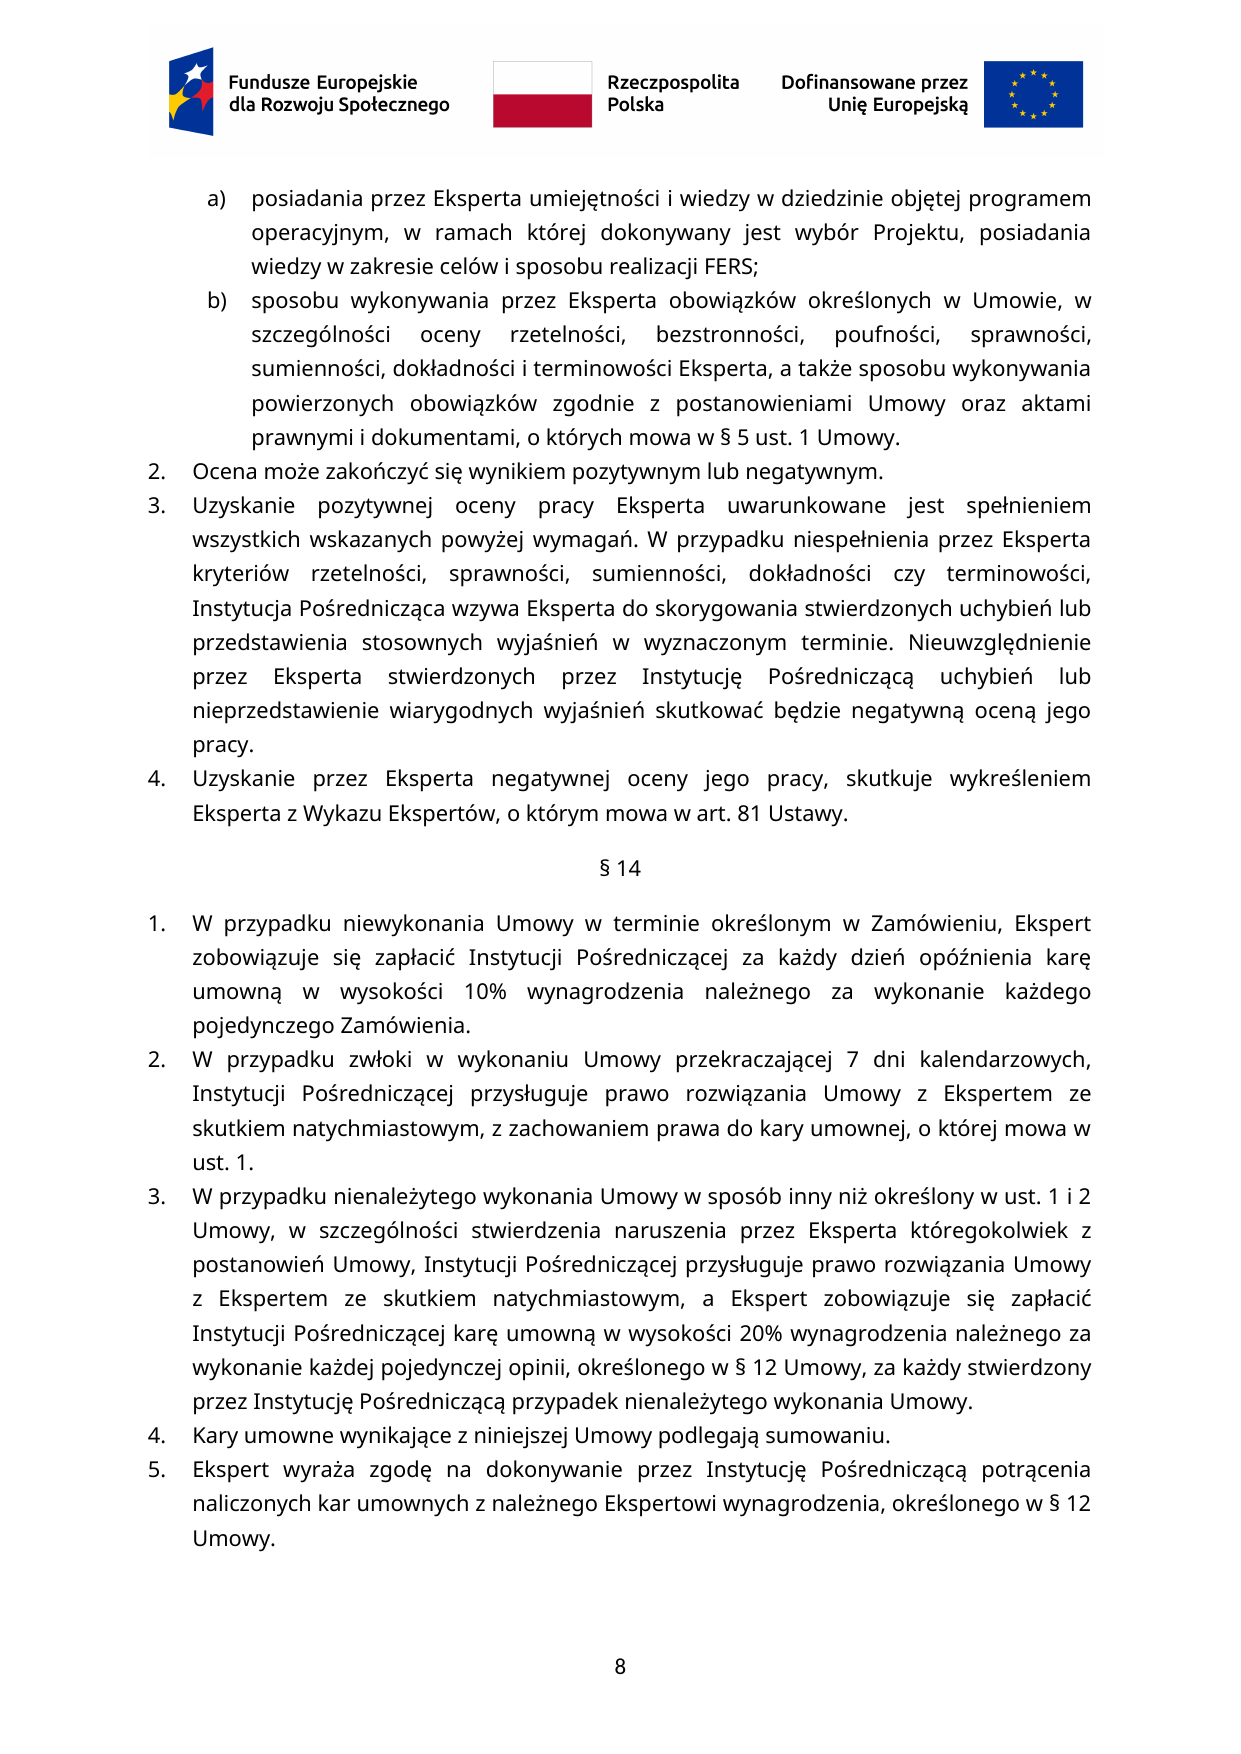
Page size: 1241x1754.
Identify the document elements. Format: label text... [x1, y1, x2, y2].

list sposobu wykonywania przez Eksperta obowiązków określonych w Umowie, w szczególności oceny rzetelności, bezstronności, poufności, sprawności, sumienności, dokładności i terminowości Eksperta, a także sposobu wykonywania powierzonych obowiązków zgodnie z postanowieniami Umowy oraz aktami prawnymi i dokumentami, o których mowa w § 5 ust. 1 Umowy. [207, 285, 1092, 452]
text § 14 [148, 853, 1092, 882]
list W przypadku zwłoki w wykonaniu Umowy przekraczającej 7 dni kalendarzowych, Instytucji Pośredniczącej przysługuje prawo rozwiązania Umowy z Ekspertem ze skutkiem natychmiastowym, z zachowaniem prawa do kary umownej, o której mowa w ust. 1. [148, 1044, 1092, 1177]
list Kary umowne wynikające z niniejszej Umowy podlegają sumowaniu. [148, 1420, 1092, 1450]
list Uzyskanie pozytywnej oceny pracy Eksperta uwarunkowane jest spełnieniem wszystkich wskazanych powyżej wymagań. W przypadku niespełnienia przez Eksperta kryteriów rzetelności, sprawności, sumienności, dokładności czy terminowości, Instytucja Pośrednicząca wzywa Eksperta do skorygowania stwierdzonych uchybień lub przedstawienia stosownych wyjaśnień w wyznaczonym terminie. Nieuwzględnienie przez Eksperta stwierdzonych przez Instytucję Pośredniczącą uchybień lub nieprzedstawienie wiarygodnych wyjaśnień skutkować będzie negatywną oceną jego pracy. [148, 490, 1092, 759]
list W przypadku nienależytego wykonania Umowy w sposób inny niż określony w ust. 1 i 2 Umowy, w szczególności stwierdzenia naruszenia przez Eksperta któregokolwiek z postanowień Umowy, Instytucji Pośredniczącej przysługuje prawo rozwiązania Umowy z Ekspertem ze skutkiem natychmiastowym, a Ekspert zobowiązuje się zapłacić Instytucji Pośredniczącej karę umowną w wysokości 20% wynagrodzenia należnego za wykonanie każdej pojedynczej opinii, określonego w § 12 Umowy, za każdy stwierdzony przez Instytucję Pośredniczącą przypadek nienależytego wykonania Umowy. [148, 1181, 1092, 1416]
list Uzyskanie przez Eksperta negatywnej oceny jego pracy, skutkuje wykreśleniem Eksperta z Wykazu Ekspertów, o którym mowa w art. 81 Ustawy. [148, 763, 1092, 827]
picture [147, 25, 1105, 158]
list W przypadku niewykonania Umowy w terminie określonym w Zamówieniu, Ekspert zobowiązuje się zapłacić Instytucji Pośredniczącej za każdy dzień opóźnienia karę umowną w wysokości 10% wynagrodzenia należnego za wykonanie każdego pojedynczego Zamówienia. [148, 908, 1092, 1040]
list Ocena może zakończyć się wynikiem pozytywnym lub negatywnym. [148, 456, 1092, 486]
list posiadania przez Eksperta umiejętności i wiedzy w dziedzinie objętej programem operacyjnym, w ramach której dokonywany jest wybór Projektu, posiadania wiedzy w zakresie celów i sposobu realizacji FERS; [207, 183, 1092, 281]
list Ekspert wyraża zgodę na dokonywanie przez Instytucję Pośredniczącą potrącenia naliczonych kar umownych z należnego Ekspertowi wynagrodzenia, określonego w § 12 Umowy. [148, 1454, 1092, 1552]
